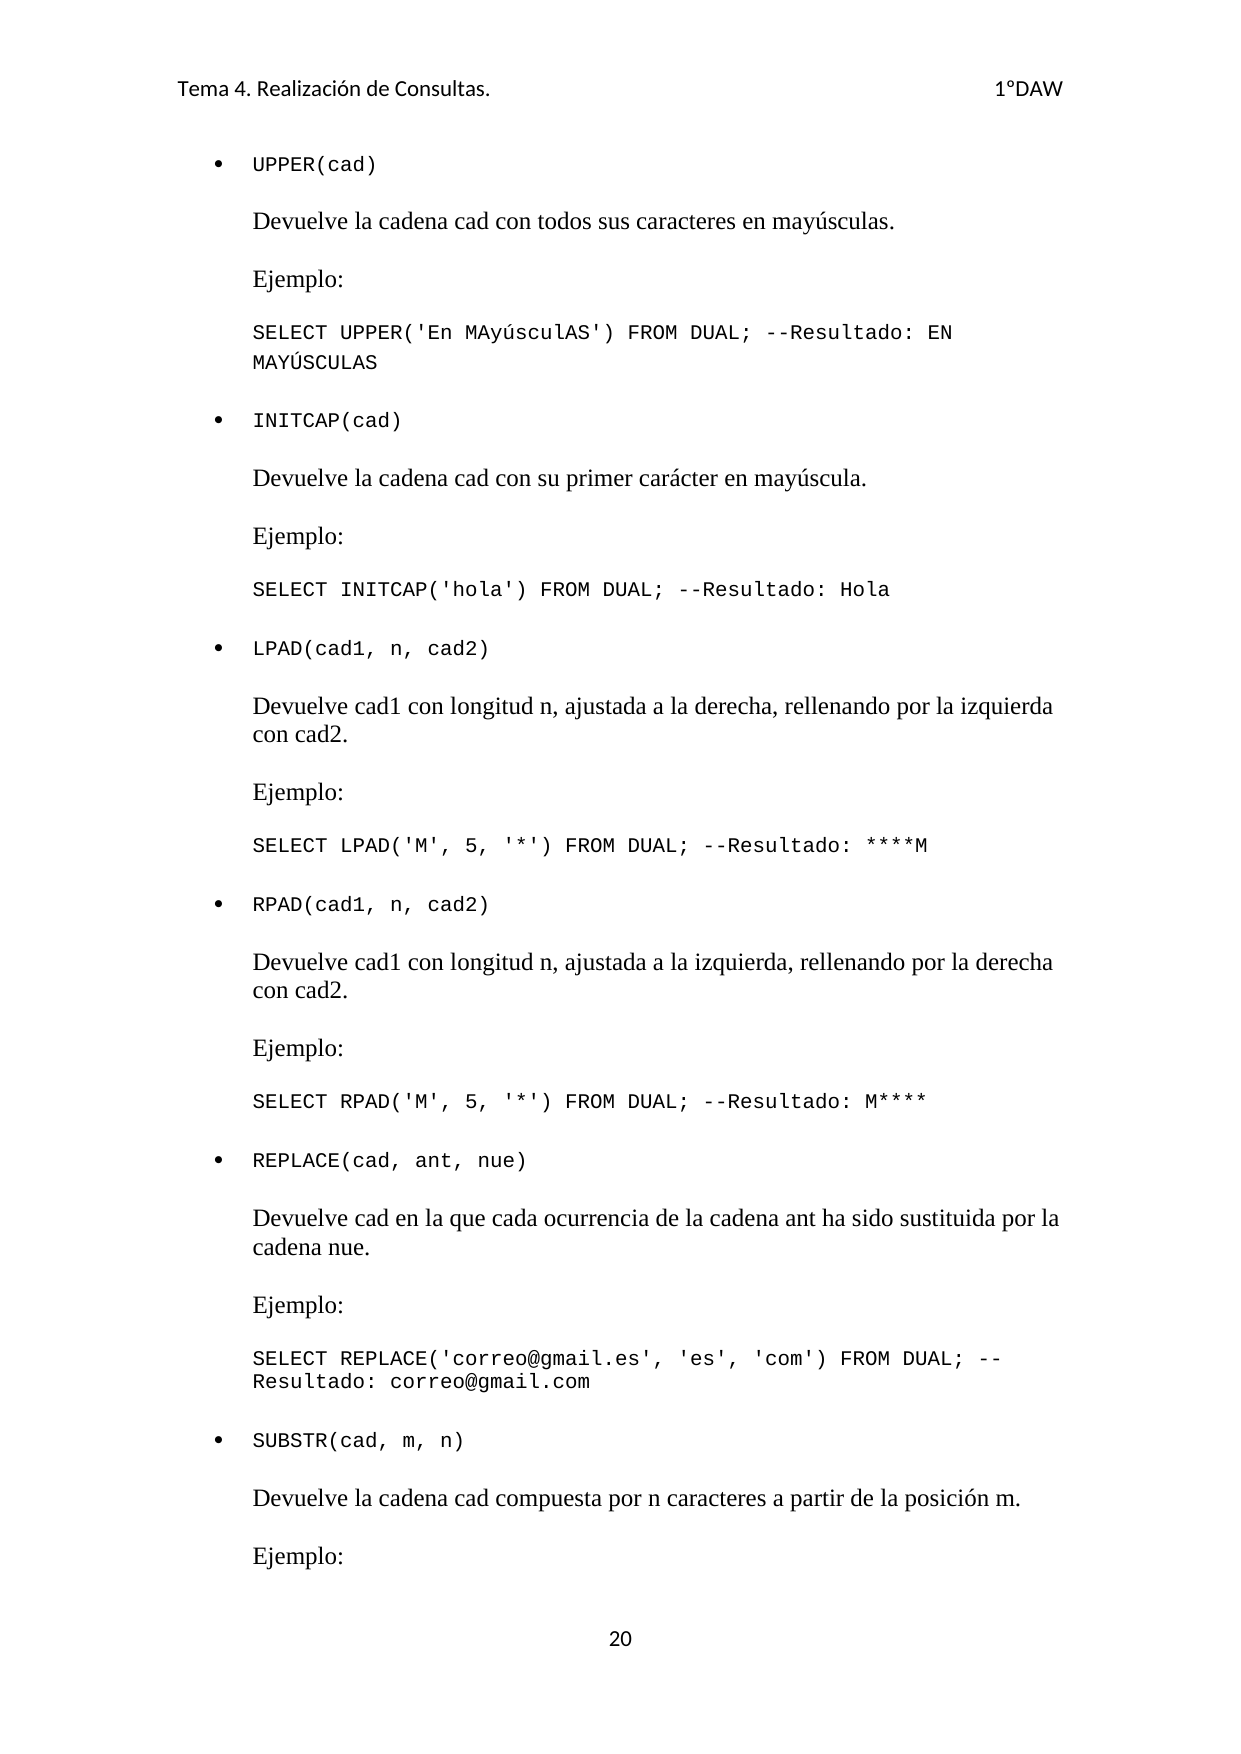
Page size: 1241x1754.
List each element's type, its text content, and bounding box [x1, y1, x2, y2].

text Devuelve la cadena cad con todos sus caracteres en mayúsculas. [252, 206, 1063, 235]
text Devuelve la cadena cad con su primer carácter en mayúscula. [252, 463, 1063, 492]
text SELECT UPPER('En MAyúsculAS') FROM DUAL; --Resultado: EN MAYÚSCULAS [252, 322, 1063, 375]
text Ejemplo: [252, 521, 1063, 550]
text Devuelve cad1 con longitud n, ajustada a la izquierda, rellenando por la derecha con cad2. [252, 947, 1063, 1004]
list SUBSTR(cad, m, n) [215, 1424, 1063, 1454]
text Ejemplo: [252, 777, 1063, 806]
text Devuelve cad1 con longitud n, ajustada a la derecha, rellenando por la izquierda con cad2. [252, 691, 1063, 748]
text SELECT REPLACE('correo@gmail.es', 'es', 'com') FROM DUAL; --Resultado: correo@gmail.com [252, 1348, 1063, 1395]
list INITCAP(cad) [215, 404, 1063, 434]
list LPAD(cad1, n, cad2) [215, 632, 1063, 662]
text Ejemplo: [252, 1541, 1063, 1569]
text SELECT INITCAP('hola') FROM DUAL; --Resultado: Hola [252, 579, 1063, 603]
list REPLACE(cad, ant, nue) [215, 1144, 1063, 1174]
text Ejemplo: [252, 1033, 1063, 1062]
text SELECT RPAD('M', 5, '*') FROM DUAL; --Resultado: M**** [252, 1091, 1063, 1115]
list UPPER(cad) [215, 148, 1063, 177]
list RPAD(cad1, n, cad2) [215, 888, 1063, 918]
text Devuelve la cadena cad compuesta por n caracteres a partir de la posición m. [252, 1483, 1063, 1512]
text Ejemplo: [252, 1290, 1063, 1318]
text Ejemplo: [252, 264, 1063, 293]
text SELECT LPAD('M', 5, '*') FROM DUAL; --Resultado: ****M [252, 835, 1063, 859]
text Devuelve cad en la que cada ocurrencia de la cadena ant ha sido sustituida por la cadena nue. [252, 1203, 1063, 1261]
